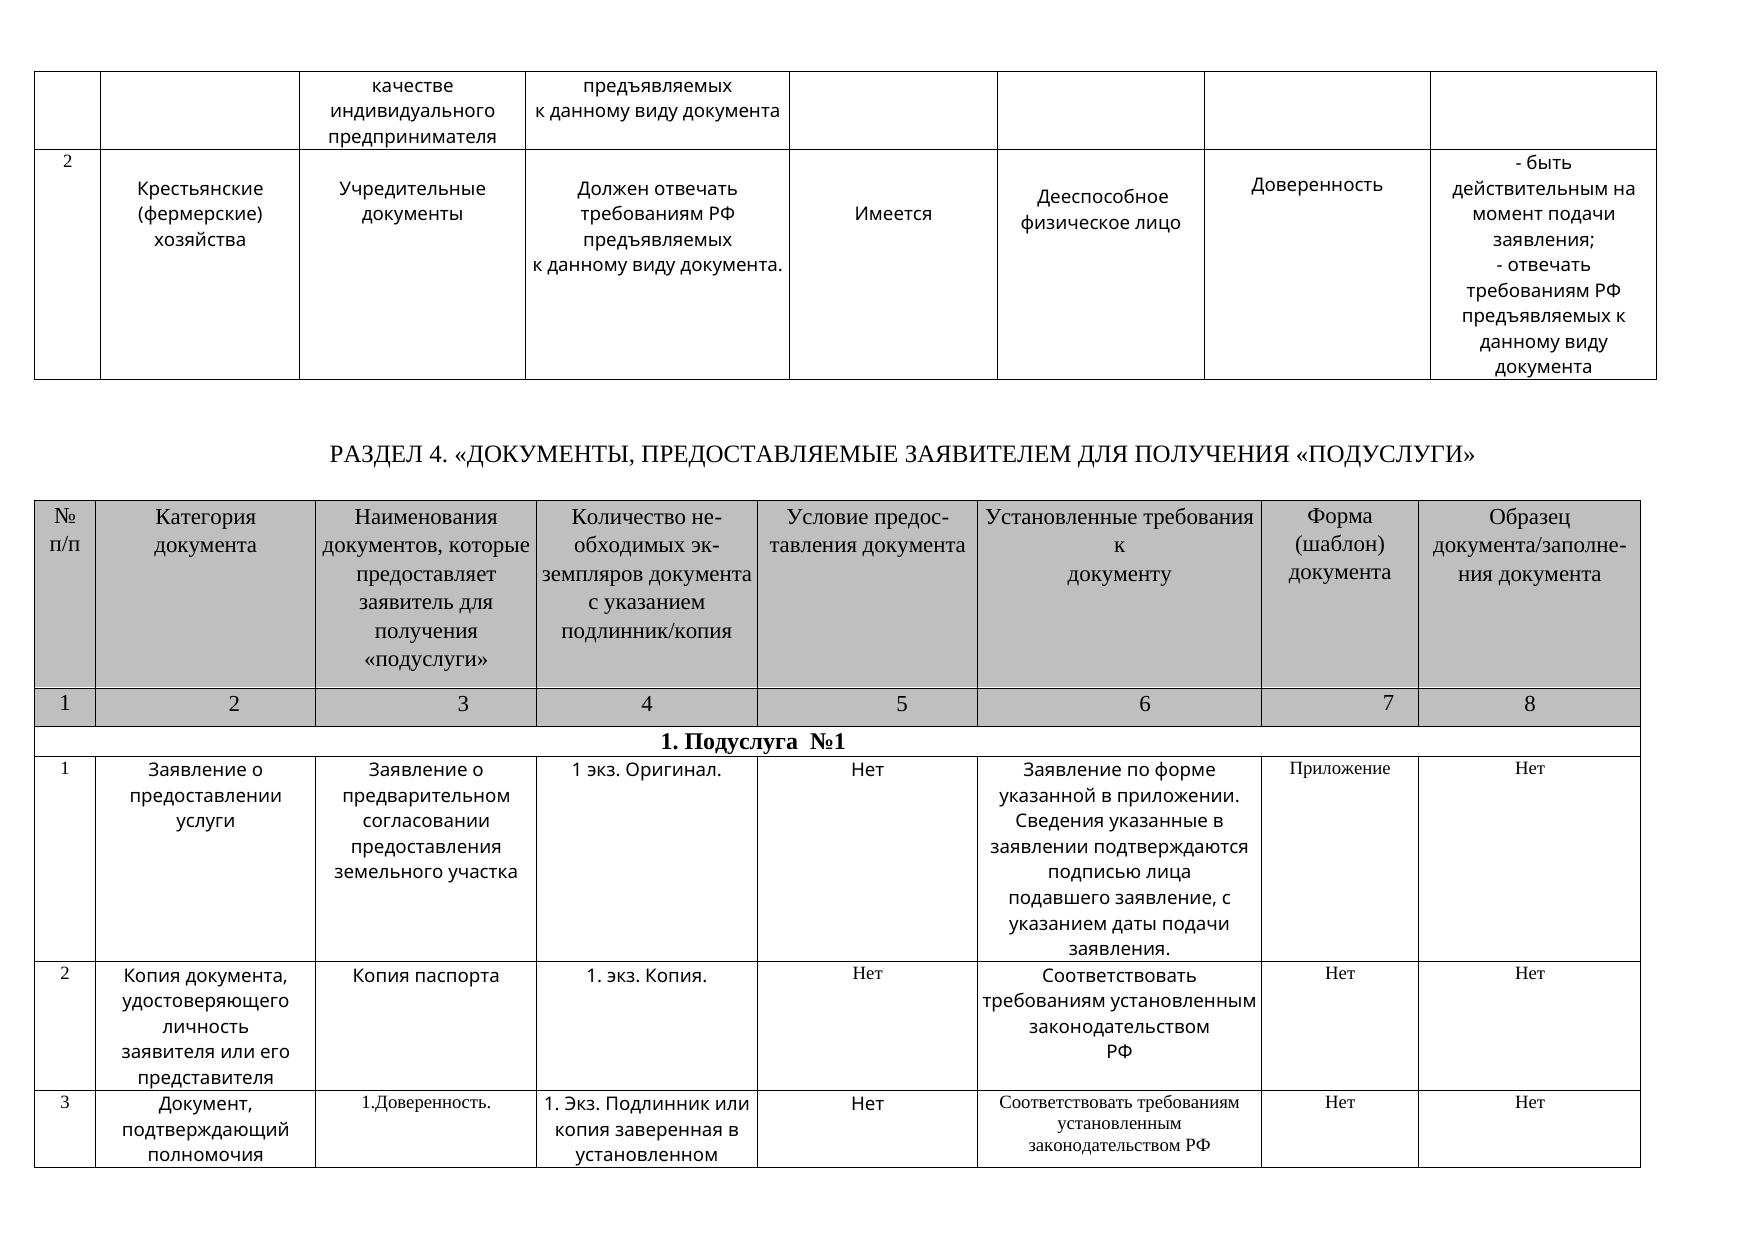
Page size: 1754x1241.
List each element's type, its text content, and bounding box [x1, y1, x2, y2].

table_cell 6 [978, 689, 1261, 726]
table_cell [1431, 150, 1656, 379]
table_header № п/п [35, 501, 95, 687]
table_cell 5 [758, 689, 977, 726]
table_cell 2 [96, 689, 315, 726]
table_header Образец документа/заполнения документа [1419, 501, 1640, 687]
table_header Форма (шаблон) документа [1262, 501, 1418, 687]
table_cell 3 [35, 1091, 95, 1167]
table_cell Нет [1419, 757, 1640, 961]
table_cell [526, 72, 789, 148]
table_cell Нет [758, 962, 977, 1089]
table_cell Копия документа, удостоверяющего личность заявителя или его представителя [96, 962, 315, 1089]
table_cell Нет [758, 757, 977, 961]
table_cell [537, 1091, 757, 1167]
table_cell 8 [1419, 689, 1640, 726]
table_cell 4 [537, 689, 757, 726]
table_cell Нет [1419, 1091, 1640, 1167]
table_cell Должен отвечать требованиям РФ предъявляемых к данному виду документа. [526, 150, 789, 379]
table_cell Приложение [1262, 757, 1418, 961]
table_cell 2 [35, 150, 100, 379]
table_cell 7 [1262, 689, 1418, 726]
table_cell Нет [758, 1091, 977, 1167]
table_cell 1.Доверенность. [316, 1091, 536, 1167]
table_cell 1 экз. Оригинал. [537, 757, 757, 961]
table_cell 1. экз. Копия. [537, 962, 757, 1089]
table_cell Имеется [790, 150, 997, 379]
text РАЗДЕЛ 4. «ДОКУМЕНТЫ, ПРЕДОСТАВЛЯЕМЫЕ ЗАЯВИТЕЛЕМ ДЛЯ ПОЛУЧЕНИЯ «ПОДУСЛУГИ» [81, 440, 1724, 468]
table_cell Доверенность [1205, 150, 1430, 379]
table_cell Нет [1262, 962, 1418, 1089]
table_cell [300, 72, 525, 148]
table_header Количество необходимых экземпляров документа с указанием подлинник/копия [537, 501, 757, 687]
table_cell 1. Подуслуга №1 [35, 727, 1640, 756]
table_cell Дееспособное физическое лицо [998, 150, 1204, 379]
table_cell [978, 1091, 1261, 1167]
table_header Установленные требования к документу [978, 501, 1261, 687]
table_cell 1 [35, 689, 95, 726]
table_cell Заявление о предварительном согласовании предоставления земельного участка [316, 757, 536, 961]
table_header Условие предоставления документа [758, 501, 977, 687]
table_header Наименования документов, которые предоставляет заявитель для получения «подуслуги» [316, 501, 536, 687]
table_cell Заявление о предоставлении услуги [96, 757, 315, 961]
table_cell Учредительные документы [300, 150, 525, 379]
table_cell Заявление по форме указанной в приложении. Сведения указанные в заявлении подтверждаются подписью лица подавшего заявление, с указанием даты подачи заявления. [978, 757, 1261, 961]
table_cell 3 [316, 689, 536, 726]
table_cell 1 [35, 757, 95, 961]
table_cell Нет [1262, 1091, 1418, 1167]
table_cell Нет [1419, 962, 1640, 1089]
table_header Категория документа [96, 501, 315, 687]
table_cell 2 [35, 962, 95, 1089]
table_cell Копия паспорта [316, 962, 536, 1089]
table_cell Крестьянские (фермерские) хозяйства [101, 150, 299, 379]
table_cell Соответствовать требованиям установленным законодательством РФ [978, 962, 1261, 1089]
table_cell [96, 1091, 315, 1167]
